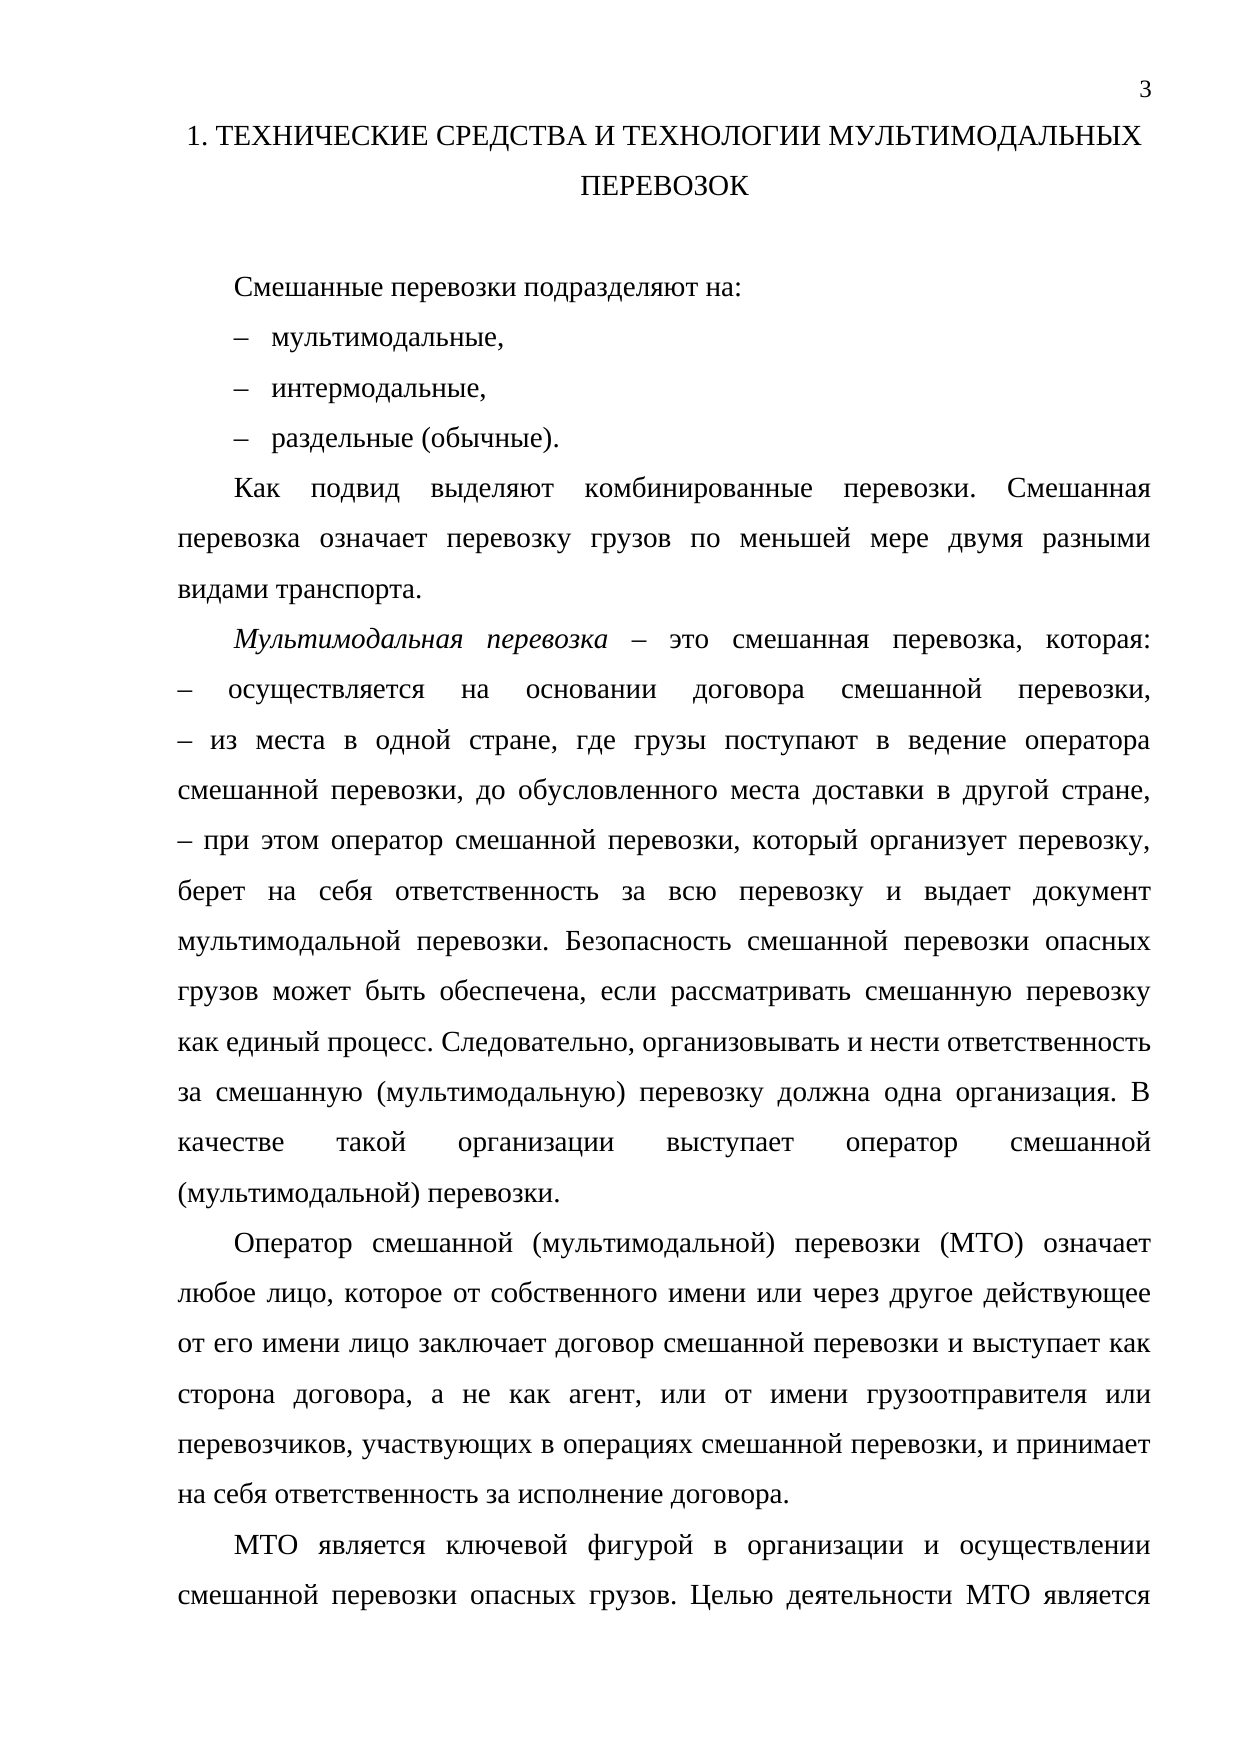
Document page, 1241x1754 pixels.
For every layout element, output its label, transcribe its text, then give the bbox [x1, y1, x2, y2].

text 1. ТЕХНИЧЕСКИЕ СРЕДСТВА И ТЕХНОЛОГИИ МУЛЬТИМОДАЛЬНЫХ ПЕРЕВОЗОК [177, 118, 1152, 202]
list интермодальные, [233, 370, 1152, 403]
text Мультимодальная перевозка – это смешанная перевозка, которая: – осуществляется на основании договора смешанной перевозки, – из места в одной стране, где грузы поступают в ведение оператора смешанной перевозки, до обусловленного места доставки в другой стране, – при этом оператор смешанной перевозки, который организует перевозку, берет на себя ответственность за всю перевозку и выдает документ мультимодальной перевозки. Безопасность смешанной перевозки опасных грузов может быть обеспечена, если рассматривать смешанную перевозку как единый процесс. Следовательно, организовывать и нести ответственность за смешанную (мультимодальную) перевозку должна одна организация. В качестве такой организации выступает оператор смешанной (мультимодальной) перевозки. [177, 621, 1152, 1208]
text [177, 1527, 1152, 1611]
text Смешанные перевозки подразделяют на: [177, 269, 1152, 303]
list мультимодальные, [233, 319, 1152, 353]
text Оператор смешанной (мультимодальной) перевозки (МТО) означает любое лицо, которое от собственного имени или через другое действующее от его имени лицо заключает договор смешанной перевозки и выступает как сторона договора, а не как агент, или от имени грузоотправителя или перевозчиков, участвующих в операциях смешанной перевозки, и принимает на себя ответственность за исполнение договора. [177, 1225, 1152, 1510]
list раздельные (обычные). [233, 420, 1152, 453]
text Как подвид выделяют комбинированные перевозки. Смешанная перевозка означает перевозку грузов по меньшей мере двумя разными видами транспорта. [177, 470, 1152, 604]
